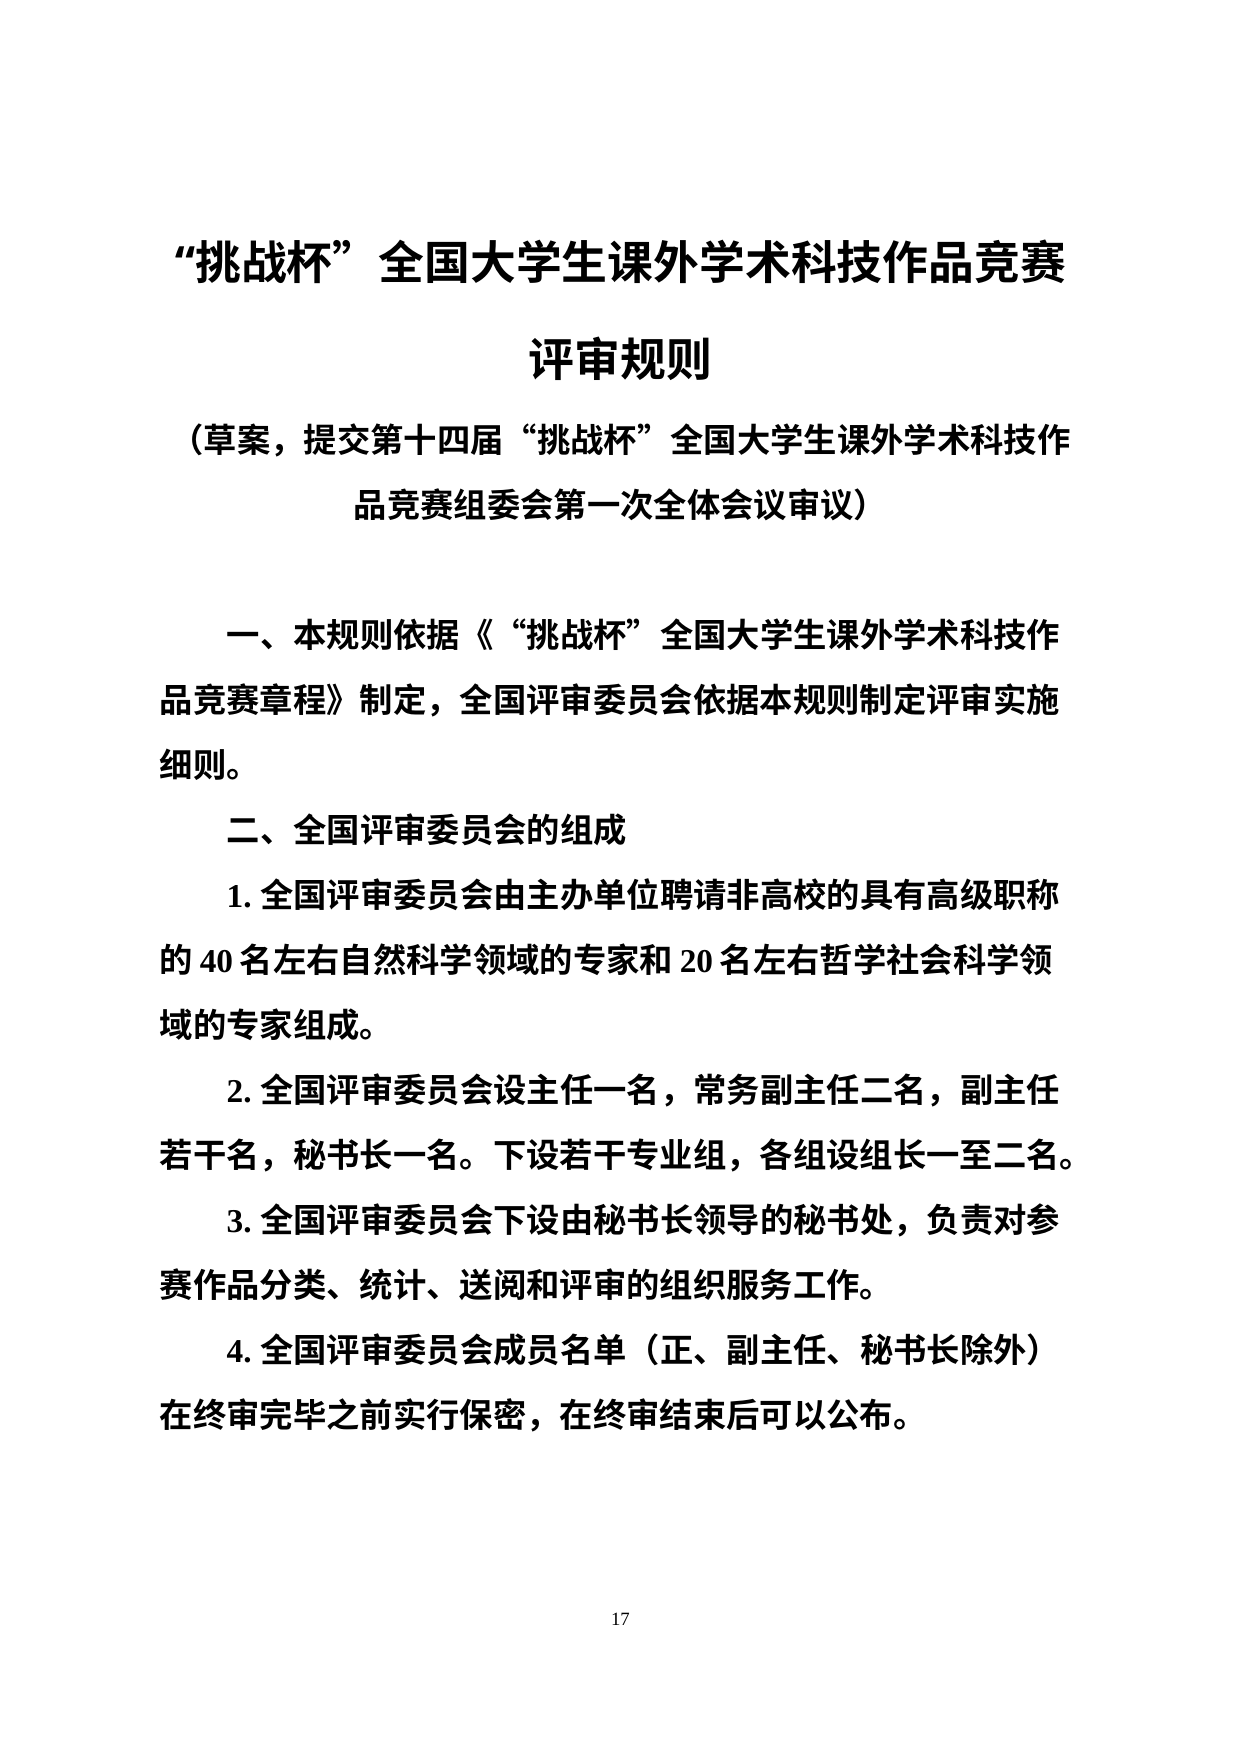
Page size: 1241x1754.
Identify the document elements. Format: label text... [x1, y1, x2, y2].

text 二、全国评审委员会的组成 [159, 796, 1081, 861]
subtitle “挑战杯”全国大学生课外学术科技作品竞赛 评审规则 [159, 211, 1081, 406]
text 一、本规则依据《“挑战杯”全国大学生课外学术科技作品竞赛章程》制定，全国评审委员会依据本规则制定评审实施细则。 [159, 601, 1081, 796]
text 4. 全国评审委员会成员名单（正、副主任、秘书长除外）在终审完毕之前实行保密，在终审结束后可以公布。 [159, 1316, 1081, 1446]
text 3. 全国评审委员会下设由秘书长领导的秘书处，负责对参赛作品分类、统计、送阅和评审的组织服务工作。 [159, 1186, 1081, 1316]
text （草案，提交第十四届“挑战杯”全国大学生课外学术科技作品竞赛组委会第一次全体会议审议） [159, 406, 1081, 536]
text 2. 全国评审委员会设主任一名，常务副主任二名，副主任若干名，秘书长一名。下设若干专业组，各组设组长一至二名。 [159, 1056, 1081, 1186]
text 1. 全国评审委员会由主办单位聘请非高校的具有高级职称的40名左右自然科学领域的专家和20名左右哲学社会科学领域的专家组成。 [159, 861, 1081, 1056]
